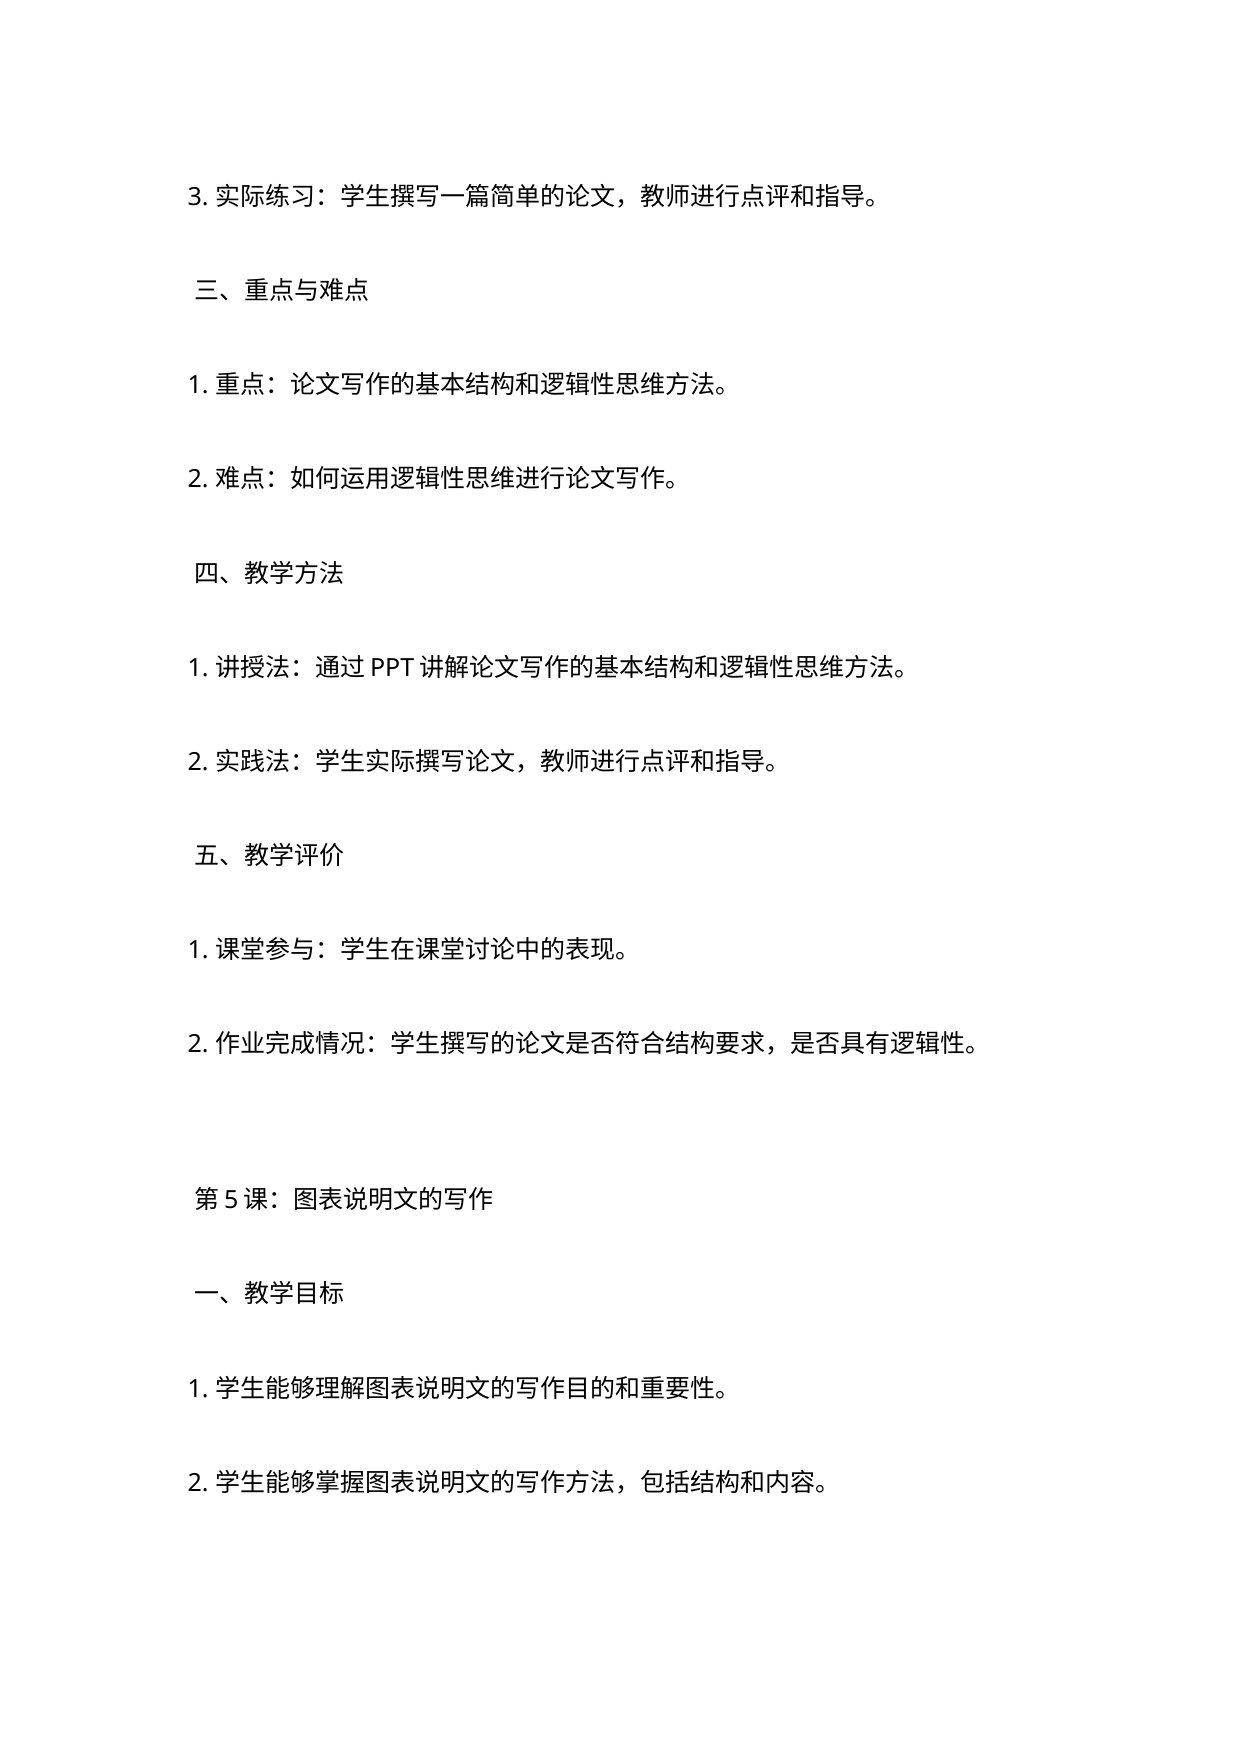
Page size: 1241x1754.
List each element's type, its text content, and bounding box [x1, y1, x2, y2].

subtitle 1. 课堂参与：学生在课堂讨论中的表现。 [187, 915, 1053, 980]
subtitle 3. 实际练习：学生撰写一篇简单的论文，教师进行点评和指导。 [187, 162, 1053, 227]
subtitle 1. 重点：论文写作的基本结构和逻辑性思维方法。 [187, 350, 1053, 415]
subtitle 1. 学生能够理解图表说明文的写作目的和重要性。 [187, 1354, 1053, 1419]
subtitle 一、教学目标 [187, 1259, 1053, 1324]
subtitle 1. 讲授法：通过PPT讲解论文写作的基本结构和逻辑性思维方法。 [187, 633, 1053, 698]
subtitle 四、教学方法 [187, 539, 1053, 604]
subtitle 三、重点与难点 [187, 256, 1053, 321]
subtitle 第5课：图表说明文的写作 [187, 1165, 1053, 1230]
subtitle 2. 作业完成情况：学生撰写的论文是否符合结构要求，是否具有逻辑性。 [187, 1009, 1053, 1074]
subtitle 2. 学生能够掌握图表说明文的写作方法，包括结构和内容。 [187, 1448, 1053, 1513]
subtitle 五、教学评价 [187, 821, 1053, 886]
subtitle 2. 实践法：学生实际撰写论文，教师进行点评和指导。 [187, 727, 1053, 792]
subtitle 2. 难点：如何运用逻辑性思维进行论文写作。 [187, 444, 1053, 509]
